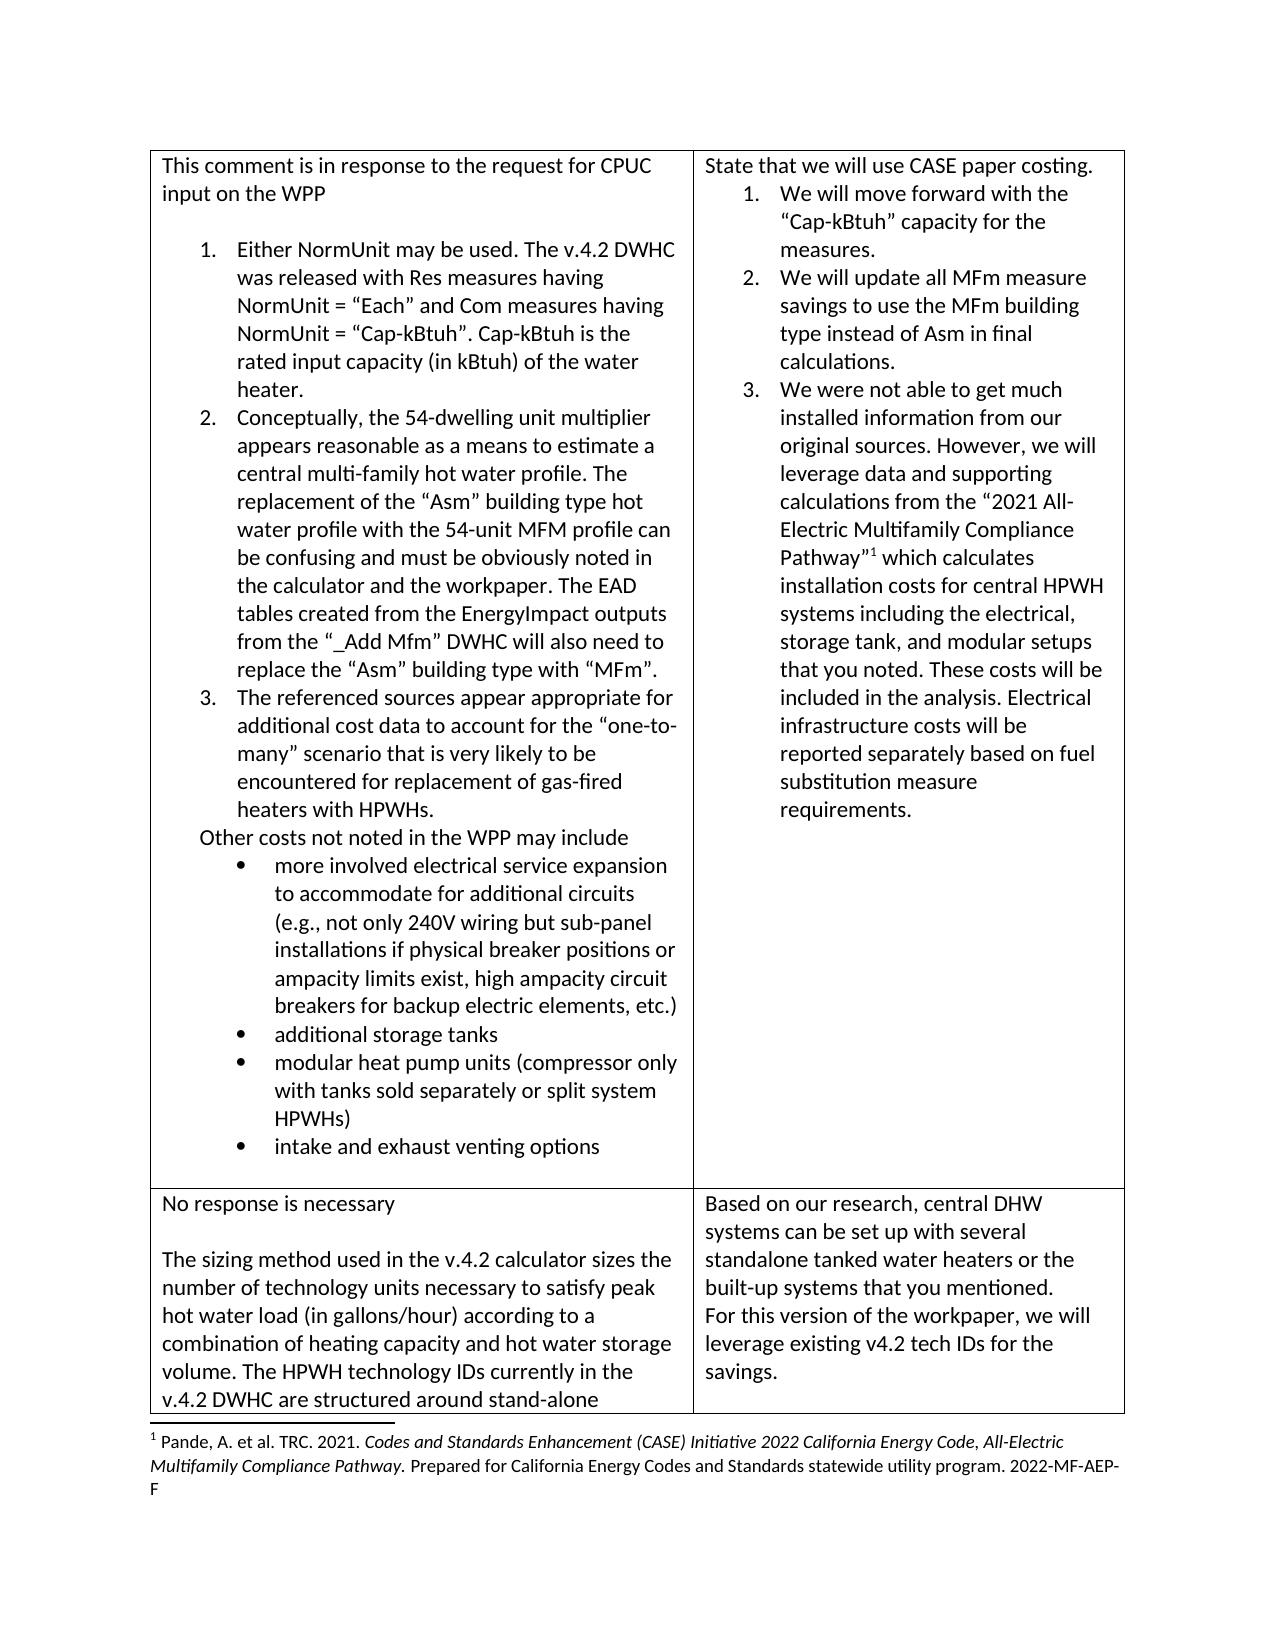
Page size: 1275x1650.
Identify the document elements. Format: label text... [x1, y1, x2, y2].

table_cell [694, 1189, 1124, 1413]
table_cell This comment is in response to the request for CPUC input on the WPP Either NormUnit may be used. The v.4.2 DWHC was released with Res measures having NormUnit = “Each” and Com measures having NormUnit = “Cap-kBtuh”. Cap-kBtuh is the rated input capacity (in kBtuh) of the water heater. Conceptually, the 54-dwelling unit multiplier appears reasonable as a means to estimate a central multi-family hot water profile. The replacement of the “Asm” building type hot water profile with the 54-unit MFM profile can be confusing and must be obviously noted in the calculator and the workpaper. The EAD tables created from the EnergyImpact outputs from the “_Add Mfm” DWHC will also need to replace the “Asm” building type with “MFm”. The referenced sources appear appropriate for additional cost data to account for the “one-to-many” scenario that is very likely to be encountered for replacement of gas-fired heaters with HPWHs. Other costs not noted in the WPP may include more involved electrical service expansion to accommodate for additional circuits (e.g., not only 240V wiring but sub-panel installations if physical breaker positions or ampacity limits exist, high ampacity circuit breakers for backup electric elements, etc.) additional storage tanks modular heat pump units (compressor only with tanks sold separately or split system HPWHs) intake and exhaust venting options [151, 151, 693, 1188]
table_cell State that we will use CASE paper costing. We will move forward with the “Cap-kBtuh” capacity for the measures. We will update all MFm measure savings to use the MFm building type instead of Asm in final calculations. We were not able to get much installed information from our original sources. However, we will leverage data and supporting calculations from the “2021 All-Electric Multifamily Compliance Pathway” which calculates installation costs for central HPWH systems including the electrical, storage tank, and modular setups that you noted. These costs will be included in the analysis. Electrical infrastructure costs will be reported separately based on fuel substitution measure requirements. [694, 151, 1124, 1188]
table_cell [151, 1189, 693, 1413]
